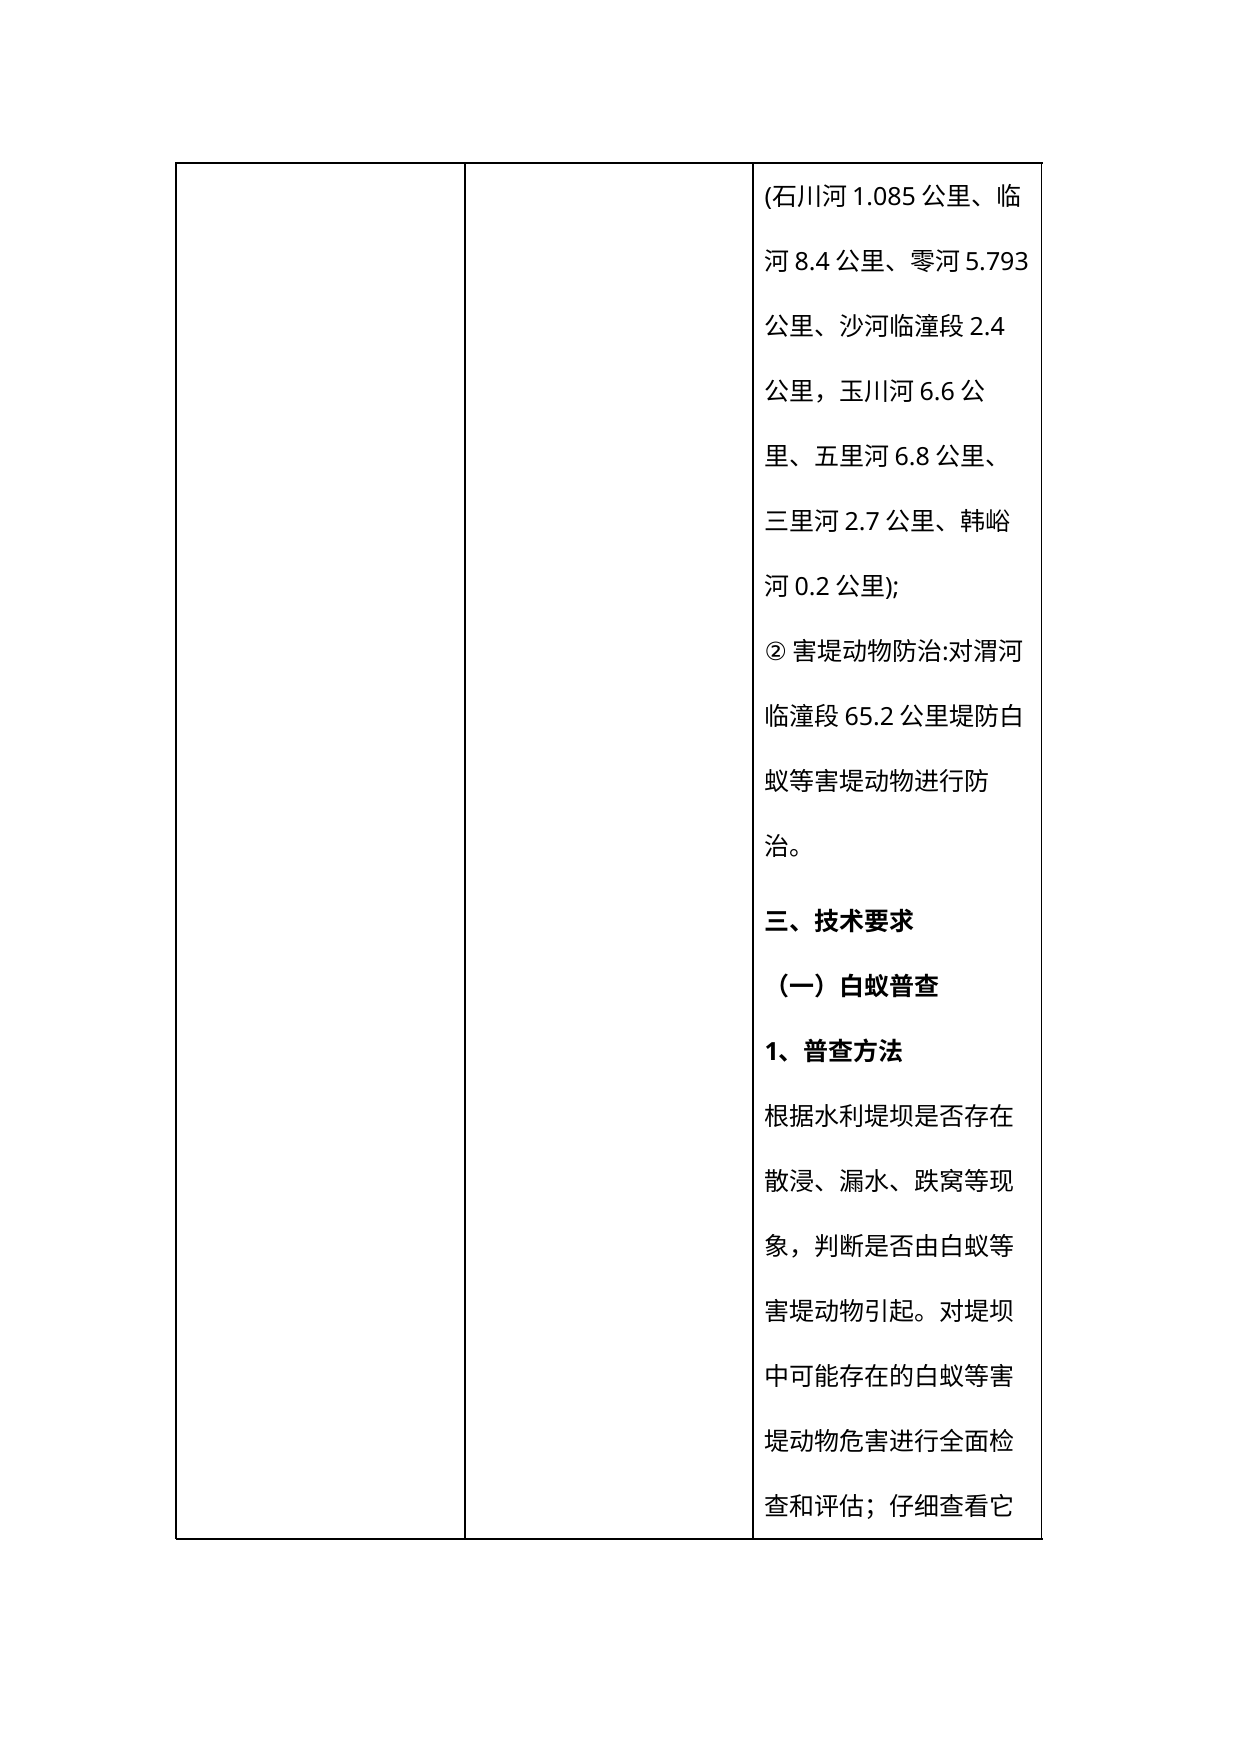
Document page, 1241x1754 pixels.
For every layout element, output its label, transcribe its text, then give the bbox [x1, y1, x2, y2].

table_cell 1 [177, 164, 464, 1538]
table_cell [466, 164, 752, 1538]
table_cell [754, 164, 1041, 1538]
